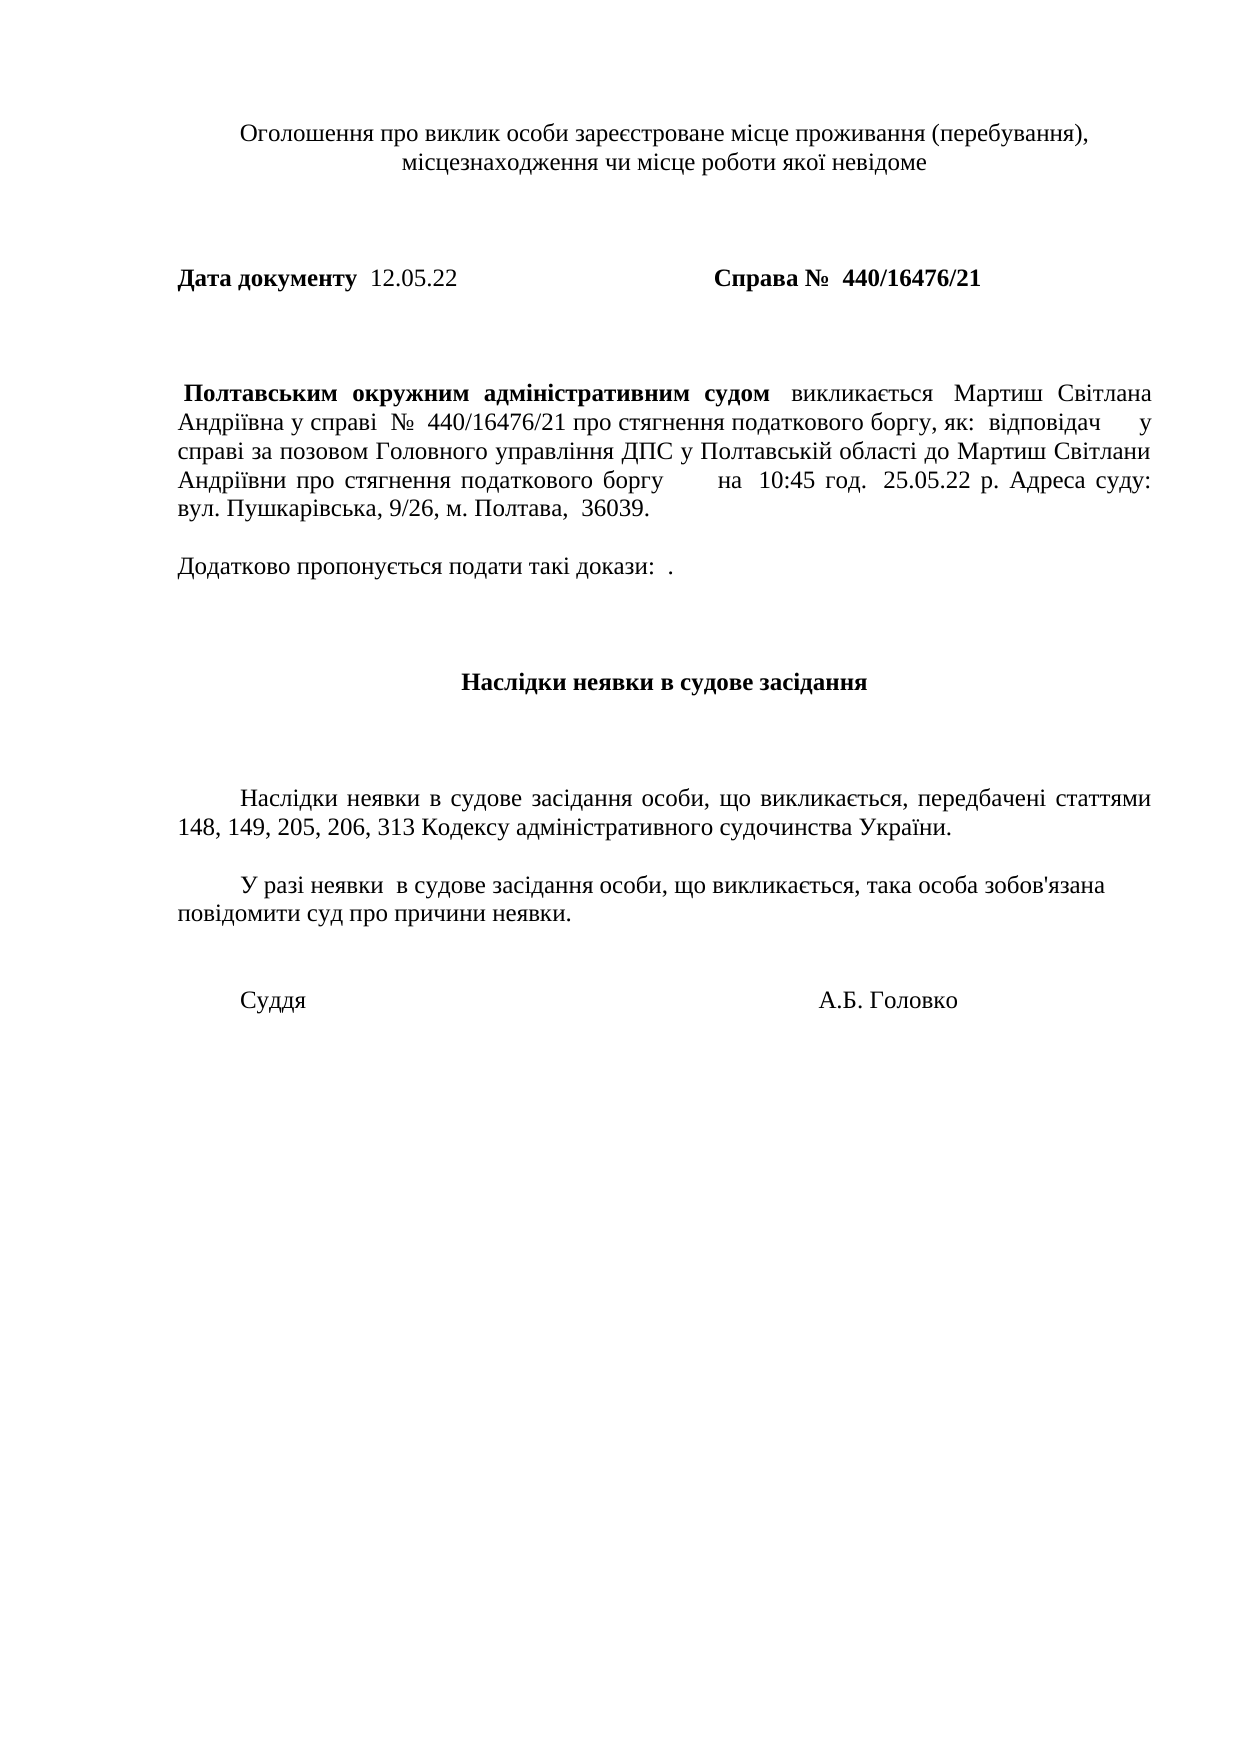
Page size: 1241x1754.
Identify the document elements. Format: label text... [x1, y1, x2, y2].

text Полтавським окружним адміністративним судом викликається Мартиш Світлана Андріївна у справі № 440/16476/21 про стягнення податкового боргу, як: відповідач у справі за позовом Головного управління ДПС у Полтавській області до Мартиш Світлани Андріївни про стягнення податкового боргу на 10:45 год. 25.05.22 р. Адреса суду: вул. Пушкарівська, 9/26, м. Полтава, 36039. [177, 378, 1152, 522]
text Оголошення про виклик особи зареєстроване місце проживання (перебування), місцезнаходження чи місце роботи якої невідоме [177, 118, 1152, 176]
text Дата документу 12.05.22 Справа № 440/16476/21 [177, 263, 1152, 291]
text Додатково пропонується подати такі докази: . [177, 551, 1152, 580]
text У разі неявки в судове засідання особи, що викликається, така особа зобов'язана повідомити суд про причини неявки. [177, 870, 1152, 927]
text Наслідки неявки в судове засідання [177, 667, 1152, 696]
text Наслідки неявки в судове засідання особи, що викликається, передбачені статтями 148, 149, 205, 206, 313 Кодексу адміністративного судочинства України. [177, 783, 1152, 841]
text Суддя А.Б. Головко [177, 985, 1152, 1014]
